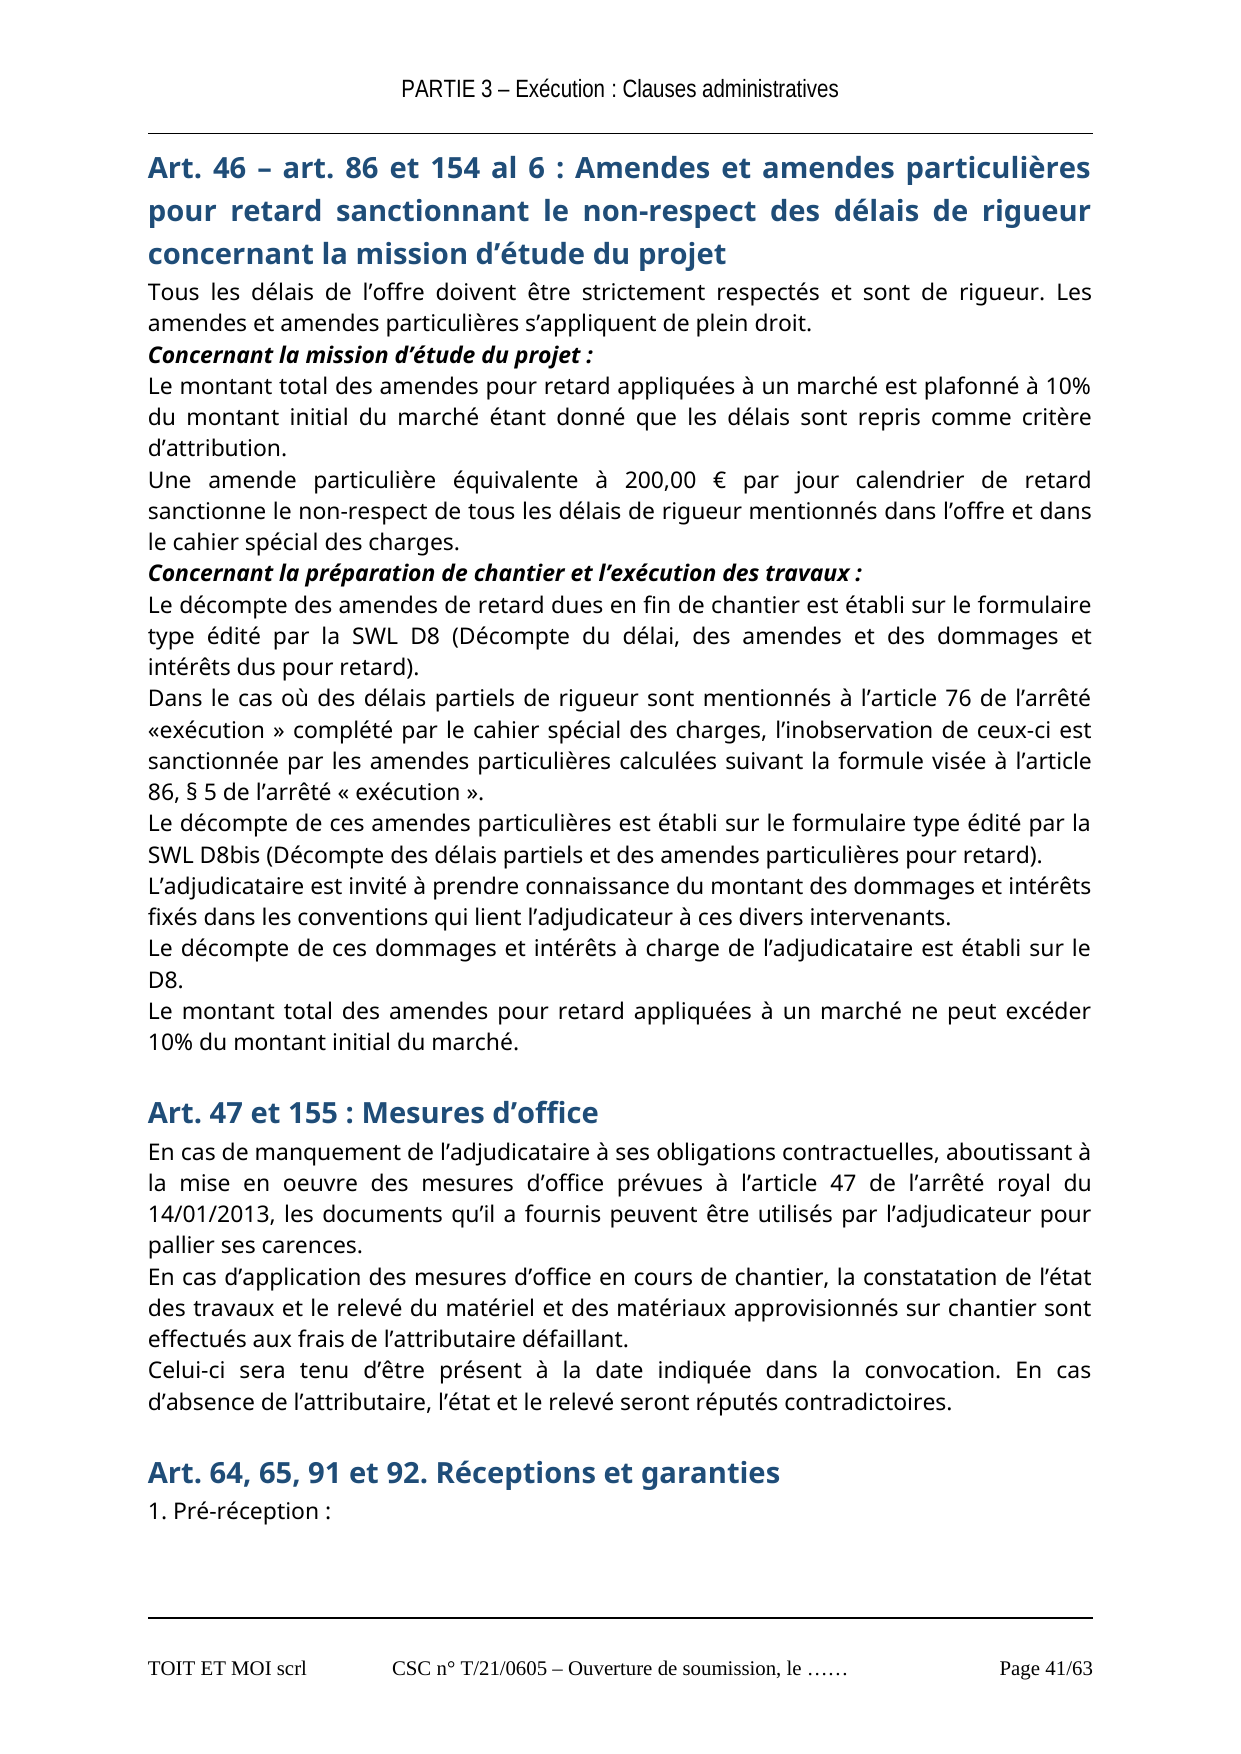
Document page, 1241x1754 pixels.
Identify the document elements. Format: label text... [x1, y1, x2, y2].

text Dans le cas où des délais partiels de rigueur sont mentionnés à l’article 76 de l’arrêté «exécution » complété par le cahier spécial des charges, l’inobservation de ceux-ci est sanctionnée par les amendes particulières calculées suivant la formule visée à l’article 86, § 5 de l’arrêté « exécution ». [148, 682, 1093, 807]
text Le décompte de ces amendes particulières est établi sur le formulaire type édité par la SWL D8bis (Décompte des délais partiels et des amendes particulières pour retard). [148, 807, 1093, 870]
text 1. Pré-réception : [148, 1495, 1093, 1526]
text En cas de manquement de l’adjudicataire à ses obligations contractuelles, aboutissant à la mise en oeuvre des mesures d’office prévues à l’article 47 de l’arrêté royal du 14/01/2013, les documents qu’il a fournis peuvent être utilisés par l’adjudicateur pour pallier ses carences. [148, 1136, 1093, 1261]
text Le montant total des amendes pour retard appliquées à un marché ne peut excéder 10% du montant initial du marché. [148, 995, 1093, 1057]
text Concernant la préparation de chantier et l’exécution des travaux : [148, 557, 1093, 588]
text Une amende particulière équivalente à 200,00 € par jour calendrier de retard sanctionne le non-respect de tous les délais de rigueur mentionnés dans l’offre et dans le cahier spécial des charges. [148, 463, 1093, 557]
text Le décompte de ces dommages et intérêts à charge de l’adjudicataire est établi sur le D8. [148, 932, 1093, 995]
text L’adjudicataire est invité à prendre connaissance du montant des dommages et intérêts fixés dans les conventions qui lient l’adjudicateur à ces divers intervenants. [148, 870, 1093, 932]
subtitle Art. 47 et 155 : Mesures d’office [148, 1093, 1093, 1132]
subtitle Art. 64, 65, 91 et 92. Réceptions et garanties [148, 1452, 1093, 1492]
text En cas d’application des mesures d’office en cours de chantier, la constatation de l’état des travaux et le relevé du matériel et des matériaux approvisionnés sur chantier sont effectués aux frais de l’attributaire défaillant. [148, 1261, 1093, 1354]
text Le montant total des amendes pour retard appliquées à un marché est plafonné à 10% du montant initial du marché étant donné que les délais sont repris comme critère d’attribution. [148, 370, 1093, 463]
text Celui-ci sera tenu d’être présent à la date indiquée dans la convocation. En cas d’absence de l’attributaire, l’état et le relevé seront réputés contradictoires. [148, 1354, 1093, 1417]
text Concernant la mission d’étude du projet : [148, 338, 1093, 370]
subtitle Art. 46 – art. 86 et 154 al 6 : Amendes et amendes particulières pour retard sanctionnant le non-respect des délais de rigueur concernant la mission d’étude du projet [148, 148, 1093, 273]
text Le décompte des amendes de retard dues en fin de chantier est établi sur le formulaire type édité par la SWL D8 (Décompte du délai, des amendes et des dommages et intérêts dus pour retard). [148, 588, 1093, 682]
text Tous les délais de l’offre doivent être strictement respectés et sont de rigueur. Les amendes et amendes particulières s’appliquent de plein droit. [148, 276, 1093, 338]
